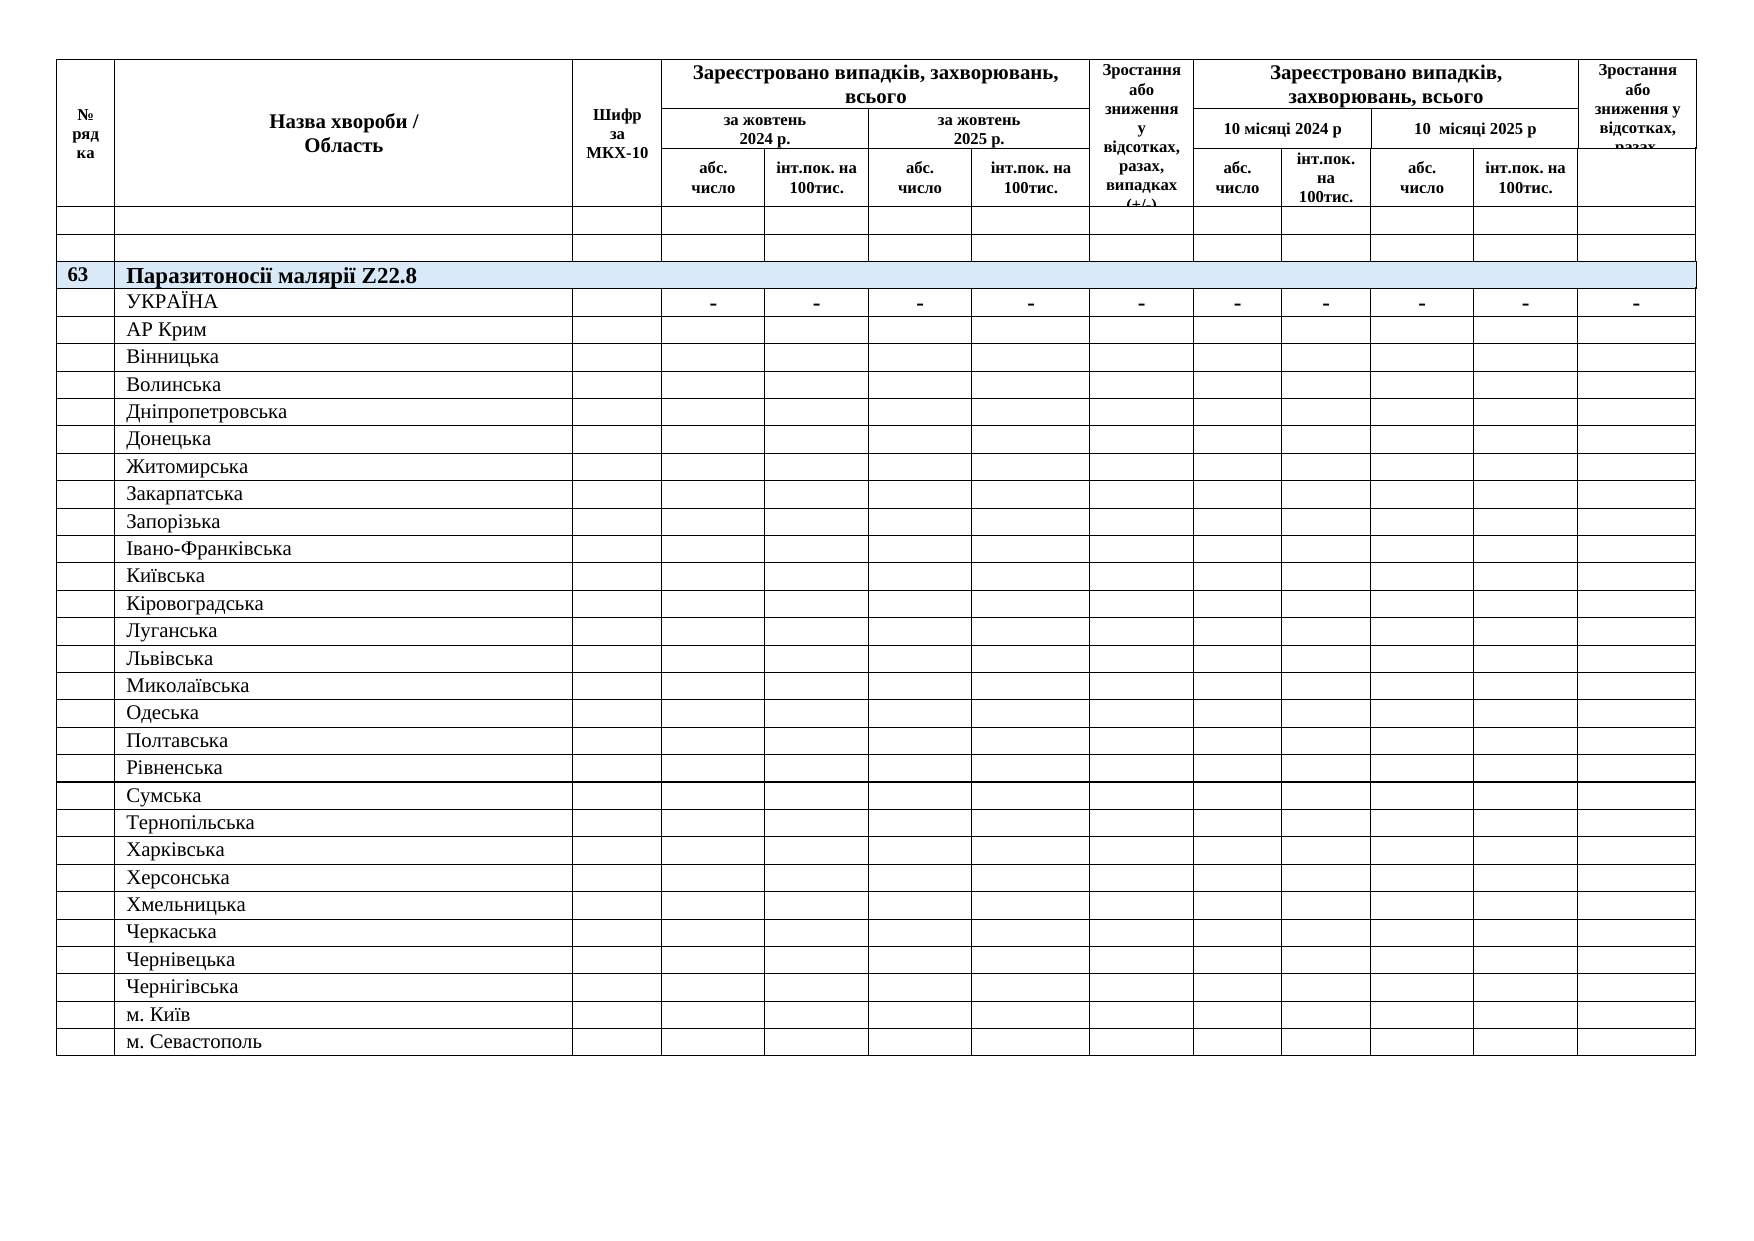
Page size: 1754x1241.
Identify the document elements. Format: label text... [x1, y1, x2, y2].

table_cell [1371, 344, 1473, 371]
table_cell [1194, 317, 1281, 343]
table_header Зростання або зниження у відсотках, разах, випадках (+/-) [1579, 60, 1696, 148]
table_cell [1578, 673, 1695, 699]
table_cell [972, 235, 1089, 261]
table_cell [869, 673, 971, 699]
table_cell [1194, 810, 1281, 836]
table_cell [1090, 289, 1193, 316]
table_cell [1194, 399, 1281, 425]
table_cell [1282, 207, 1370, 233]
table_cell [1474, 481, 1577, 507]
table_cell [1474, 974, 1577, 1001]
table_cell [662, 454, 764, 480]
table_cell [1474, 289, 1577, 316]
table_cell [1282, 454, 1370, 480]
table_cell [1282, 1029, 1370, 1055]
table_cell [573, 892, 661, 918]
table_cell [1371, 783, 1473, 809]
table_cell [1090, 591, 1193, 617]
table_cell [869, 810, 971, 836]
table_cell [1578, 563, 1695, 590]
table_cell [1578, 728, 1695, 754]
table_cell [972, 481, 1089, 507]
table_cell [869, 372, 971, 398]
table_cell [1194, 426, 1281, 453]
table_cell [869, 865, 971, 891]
table_header Зареєстровано випадків, захворювань, всього [1194, 60, 1578, 108]
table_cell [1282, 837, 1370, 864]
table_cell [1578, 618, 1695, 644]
table_cell за жовтень 2024 р. [662, 109, 868, 148]
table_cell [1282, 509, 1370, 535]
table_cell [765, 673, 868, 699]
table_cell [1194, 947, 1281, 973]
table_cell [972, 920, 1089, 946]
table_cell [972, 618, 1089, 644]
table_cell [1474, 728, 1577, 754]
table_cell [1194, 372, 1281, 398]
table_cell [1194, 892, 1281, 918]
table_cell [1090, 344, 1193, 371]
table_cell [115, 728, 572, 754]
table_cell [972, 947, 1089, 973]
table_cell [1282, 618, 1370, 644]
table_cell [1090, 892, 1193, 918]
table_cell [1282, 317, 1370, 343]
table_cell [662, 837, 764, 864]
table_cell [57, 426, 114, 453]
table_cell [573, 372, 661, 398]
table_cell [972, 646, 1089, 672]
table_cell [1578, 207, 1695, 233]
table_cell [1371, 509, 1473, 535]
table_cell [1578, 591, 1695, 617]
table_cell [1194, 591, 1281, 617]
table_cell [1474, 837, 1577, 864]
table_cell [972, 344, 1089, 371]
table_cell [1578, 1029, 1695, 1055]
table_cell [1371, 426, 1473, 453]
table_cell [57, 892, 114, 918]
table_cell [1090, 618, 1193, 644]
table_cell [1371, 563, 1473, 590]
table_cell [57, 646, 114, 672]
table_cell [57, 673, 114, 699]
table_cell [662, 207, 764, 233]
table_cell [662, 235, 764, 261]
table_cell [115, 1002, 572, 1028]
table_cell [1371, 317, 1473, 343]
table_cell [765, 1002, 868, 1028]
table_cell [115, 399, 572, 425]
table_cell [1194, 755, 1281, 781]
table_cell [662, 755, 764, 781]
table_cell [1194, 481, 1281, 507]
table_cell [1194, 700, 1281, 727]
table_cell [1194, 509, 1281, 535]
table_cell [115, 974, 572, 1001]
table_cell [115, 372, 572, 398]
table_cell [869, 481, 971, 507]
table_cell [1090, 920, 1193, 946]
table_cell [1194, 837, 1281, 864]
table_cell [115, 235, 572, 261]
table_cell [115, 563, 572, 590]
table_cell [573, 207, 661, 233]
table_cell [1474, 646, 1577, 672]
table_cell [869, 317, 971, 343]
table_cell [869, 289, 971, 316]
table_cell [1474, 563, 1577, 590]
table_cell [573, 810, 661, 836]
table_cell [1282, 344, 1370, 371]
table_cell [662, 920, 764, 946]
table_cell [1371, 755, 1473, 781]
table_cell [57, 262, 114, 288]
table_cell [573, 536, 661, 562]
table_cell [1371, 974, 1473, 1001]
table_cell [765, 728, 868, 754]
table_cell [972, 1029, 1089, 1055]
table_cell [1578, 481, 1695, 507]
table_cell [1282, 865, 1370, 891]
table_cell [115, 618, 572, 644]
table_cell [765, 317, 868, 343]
table_header Зростання або зниження у відсотках, разах, випадках (+/-) [1090, 60, 1193, 206]
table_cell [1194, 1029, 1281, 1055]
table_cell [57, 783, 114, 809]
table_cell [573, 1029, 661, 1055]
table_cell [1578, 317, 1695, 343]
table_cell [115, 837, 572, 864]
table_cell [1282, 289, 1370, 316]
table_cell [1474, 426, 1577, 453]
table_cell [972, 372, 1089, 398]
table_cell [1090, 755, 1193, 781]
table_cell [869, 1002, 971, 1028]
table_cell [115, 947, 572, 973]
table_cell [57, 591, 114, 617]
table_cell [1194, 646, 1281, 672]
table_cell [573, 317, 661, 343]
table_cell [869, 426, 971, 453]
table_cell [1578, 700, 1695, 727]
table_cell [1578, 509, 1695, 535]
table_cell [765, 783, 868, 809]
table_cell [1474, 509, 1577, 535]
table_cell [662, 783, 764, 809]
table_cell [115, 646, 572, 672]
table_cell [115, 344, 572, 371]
table_header Назва хвороби / Область [115, 60, 572, 206]
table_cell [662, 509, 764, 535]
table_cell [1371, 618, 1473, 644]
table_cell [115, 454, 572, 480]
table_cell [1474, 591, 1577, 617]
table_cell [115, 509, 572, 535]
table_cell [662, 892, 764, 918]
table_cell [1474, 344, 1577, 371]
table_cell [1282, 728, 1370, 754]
table_cell абс. число [869, 149, 971, 206]
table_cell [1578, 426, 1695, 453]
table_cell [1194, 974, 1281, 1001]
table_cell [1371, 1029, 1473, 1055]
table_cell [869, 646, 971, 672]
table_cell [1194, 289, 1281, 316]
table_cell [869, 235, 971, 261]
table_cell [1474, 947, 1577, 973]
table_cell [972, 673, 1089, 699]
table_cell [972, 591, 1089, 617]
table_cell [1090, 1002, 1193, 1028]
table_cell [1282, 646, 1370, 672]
table_cell інт.пок. на 100тис. [765, 149, 868, 206]
table_cell інт.пок. на 100тис. [1282, 149, 1370, 206]
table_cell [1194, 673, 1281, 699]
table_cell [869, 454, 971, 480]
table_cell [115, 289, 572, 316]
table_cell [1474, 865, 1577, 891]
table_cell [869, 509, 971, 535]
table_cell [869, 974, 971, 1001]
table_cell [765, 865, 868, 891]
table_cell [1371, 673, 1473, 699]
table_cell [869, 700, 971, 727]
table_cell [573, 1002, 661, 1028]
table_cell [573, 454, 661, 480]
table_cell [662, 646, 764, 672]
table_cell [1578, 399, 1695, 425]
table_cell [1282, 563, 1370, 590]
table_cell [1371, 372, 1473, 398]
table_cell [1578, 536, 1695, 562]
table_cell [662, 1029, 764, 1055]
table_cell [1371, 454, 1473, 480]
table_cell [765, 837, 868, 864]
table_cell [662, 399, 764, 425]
table_cell 10 місяці 2024 р [1194, 109, 1371, 148]
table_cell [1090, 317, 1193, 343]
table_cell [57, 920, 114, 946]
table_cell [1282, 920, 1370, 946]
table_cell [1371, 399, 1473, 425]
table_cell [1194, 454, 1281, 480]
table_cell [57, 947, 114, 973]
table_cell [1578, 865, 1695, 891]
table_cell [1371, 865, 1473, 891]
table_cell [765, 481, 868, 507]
table_header № рядка [57, 60, 114, 206]
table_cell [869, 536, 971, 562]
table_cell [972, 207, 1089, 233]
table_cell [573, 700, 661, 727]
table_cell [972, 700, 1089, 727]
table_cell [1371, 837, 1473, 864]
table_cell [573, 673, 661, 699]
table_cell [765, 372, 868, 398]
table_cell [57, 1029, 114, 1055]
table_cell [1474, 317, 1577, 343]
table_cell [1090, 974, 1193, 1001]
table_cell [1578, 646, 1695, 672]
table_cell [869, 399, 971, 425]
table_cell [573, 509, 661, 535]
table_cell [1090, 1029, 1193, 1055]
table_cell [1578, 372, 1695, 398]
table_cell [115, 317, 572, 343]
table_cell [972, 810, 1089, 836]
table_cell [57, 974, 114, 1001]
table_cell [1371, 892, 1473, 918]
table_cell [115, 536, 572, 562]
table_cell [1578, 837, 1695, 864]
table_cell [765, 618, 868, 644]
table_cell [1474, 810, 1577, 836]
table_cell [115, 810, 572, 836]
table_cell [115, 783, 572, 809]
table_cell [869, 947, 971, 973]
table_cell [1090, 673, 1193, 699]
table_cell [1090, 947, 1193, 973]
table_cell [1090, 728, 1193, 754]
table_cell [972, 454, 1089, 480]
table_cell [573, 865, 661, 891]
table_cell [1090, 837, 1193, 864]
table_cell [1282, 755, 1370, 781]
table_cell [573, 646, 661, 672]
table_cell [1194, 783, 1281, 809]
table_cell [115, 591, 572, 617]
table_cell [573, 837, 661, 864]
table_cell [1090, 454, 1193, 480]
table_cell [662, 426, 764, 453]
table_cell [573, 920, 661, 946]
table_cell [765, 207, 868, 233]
table_cell інт.пок. на 100тис. [972, 149, 1089, 206]
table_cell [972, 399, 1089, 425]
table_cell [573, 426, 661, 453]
table_cell 10 місяці 2025 р [1372, 109, 1578, 148]
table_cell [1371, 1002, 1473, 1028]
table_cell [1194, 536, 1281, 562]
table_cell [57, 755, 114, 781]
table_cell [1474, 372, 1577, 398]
table_cell абс. число [1194, 149, 1281, 206]
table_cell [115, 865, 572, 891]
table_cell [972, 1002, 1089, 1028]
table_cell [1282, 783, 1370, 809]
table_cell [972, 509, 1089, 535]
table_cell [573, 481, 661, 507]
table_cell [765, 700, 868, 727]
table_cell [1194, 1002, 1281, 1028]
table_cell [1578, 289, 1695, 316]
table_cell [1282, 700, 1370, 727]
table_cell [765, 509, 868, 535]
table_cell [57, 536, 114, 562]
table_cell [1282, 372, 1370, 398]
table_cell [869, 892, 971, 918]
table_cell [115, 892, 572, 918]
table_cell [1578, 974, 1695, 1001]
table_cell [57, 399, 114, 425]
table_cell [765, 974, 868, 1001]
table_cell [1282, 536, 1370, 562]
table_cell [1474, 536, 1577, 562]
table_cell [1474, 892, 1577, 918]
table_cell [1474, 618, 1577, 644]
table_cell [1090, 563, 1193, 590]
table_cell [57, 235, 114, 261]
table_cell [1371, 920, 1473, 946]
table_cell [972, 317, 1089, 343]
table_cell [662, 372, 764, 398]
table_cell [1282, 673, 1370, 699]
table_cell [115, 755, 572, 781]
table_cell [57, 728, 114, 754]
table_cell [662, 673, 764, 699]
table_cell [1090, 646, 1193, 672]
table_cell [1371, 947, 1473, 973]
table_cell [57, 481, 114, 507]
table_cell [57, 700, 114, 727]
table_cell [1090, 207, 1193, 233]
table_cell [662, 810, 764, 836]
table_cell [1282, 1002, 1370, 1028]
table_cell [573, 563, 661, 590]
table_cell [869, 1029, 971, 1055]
table_cell за жовтень 2025 р. [869, 109, 1089, 148]
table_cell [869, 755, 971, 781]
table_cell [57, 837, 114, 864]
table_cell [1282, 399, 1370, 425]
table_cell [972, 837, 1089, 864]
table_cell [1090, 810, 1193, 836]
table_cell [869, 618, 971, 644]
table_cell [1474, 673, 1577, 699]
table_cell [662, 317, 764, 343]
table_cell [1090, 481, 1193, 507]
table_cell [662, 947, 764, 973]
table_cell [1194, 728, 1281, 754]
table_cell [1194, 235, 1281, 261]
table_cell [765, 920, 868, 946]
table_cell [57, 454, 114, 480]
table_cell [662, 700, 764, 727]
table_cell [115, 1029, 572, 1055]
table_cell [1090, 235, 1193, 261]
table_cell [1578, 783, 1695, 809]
table_header Шифр за МКХ-10 [573, 60, 661, 206]
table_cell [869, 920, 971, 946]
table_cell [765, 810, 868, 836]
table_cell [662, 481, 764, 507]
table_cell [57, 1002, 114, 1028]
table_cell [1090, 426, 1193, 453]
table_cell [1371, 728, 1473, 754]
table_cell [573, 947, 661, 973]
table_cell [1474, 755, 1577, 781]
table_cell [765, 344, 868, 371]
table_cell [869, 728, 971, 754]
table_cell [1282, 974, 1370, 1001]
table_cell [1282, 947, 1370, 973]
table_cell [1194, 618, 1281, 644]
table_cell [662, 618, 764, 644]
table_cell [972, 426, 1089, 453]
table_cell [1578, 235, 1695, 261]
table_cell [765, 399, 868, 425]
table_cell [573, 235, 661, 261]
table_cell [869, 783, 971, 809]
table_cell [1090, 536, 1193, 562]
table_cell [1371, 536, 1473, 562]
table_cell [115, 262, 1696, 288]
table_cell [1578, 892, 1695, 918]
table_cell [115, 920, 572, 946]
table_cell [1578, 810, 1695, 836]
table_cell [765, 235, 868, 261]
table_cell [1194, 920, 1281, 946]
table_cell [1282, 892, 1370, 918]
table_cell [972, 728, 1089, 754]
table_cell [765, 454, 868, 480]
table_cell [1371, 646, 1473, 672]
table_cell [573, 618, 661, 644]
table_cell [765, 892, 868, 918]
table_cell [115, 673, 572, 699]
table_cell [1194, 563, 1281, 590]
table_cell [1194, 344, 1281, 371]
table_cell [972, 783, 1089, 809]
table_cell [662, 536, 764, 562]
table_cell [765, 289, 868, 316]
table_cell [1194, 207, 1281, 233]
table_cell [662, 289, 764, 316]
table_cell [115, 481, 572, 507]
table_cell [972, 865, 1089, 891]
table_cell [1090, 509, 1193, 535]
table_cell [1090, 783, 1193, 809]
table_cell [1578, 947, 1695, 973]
table_header Зареєстровано випадків, захворювань, всього [662, 60, 1089, 108]
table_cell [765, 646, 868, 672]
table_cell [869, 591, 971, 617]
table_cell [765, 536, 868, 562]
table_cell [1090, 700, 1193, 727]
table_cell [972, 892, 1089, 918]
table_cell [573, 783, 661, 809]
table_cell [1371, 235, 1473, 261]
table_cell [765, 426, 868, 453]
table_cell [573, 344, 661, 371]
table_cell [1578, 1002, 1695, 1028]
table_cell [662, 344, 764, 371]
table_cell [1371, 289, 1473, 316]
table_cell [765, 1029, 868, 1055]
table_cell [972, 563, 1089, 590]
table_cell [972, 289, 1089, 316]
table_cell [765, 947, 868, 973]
table_cell абс. число [1371, 149, 1473, 206]
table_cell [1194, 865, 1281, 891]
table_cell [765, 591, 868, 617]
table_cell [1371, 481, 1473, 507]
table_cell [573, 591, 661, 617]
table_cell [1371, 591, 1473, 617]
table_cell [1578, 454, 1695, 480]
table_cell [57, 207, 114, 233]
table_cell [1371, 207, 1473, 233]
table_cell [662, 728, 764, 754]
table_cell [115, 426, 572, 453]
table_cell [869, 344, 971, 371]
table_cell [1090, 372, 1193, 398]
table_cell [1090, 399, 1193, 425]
table_cell [1578, 149, 1695, 206]
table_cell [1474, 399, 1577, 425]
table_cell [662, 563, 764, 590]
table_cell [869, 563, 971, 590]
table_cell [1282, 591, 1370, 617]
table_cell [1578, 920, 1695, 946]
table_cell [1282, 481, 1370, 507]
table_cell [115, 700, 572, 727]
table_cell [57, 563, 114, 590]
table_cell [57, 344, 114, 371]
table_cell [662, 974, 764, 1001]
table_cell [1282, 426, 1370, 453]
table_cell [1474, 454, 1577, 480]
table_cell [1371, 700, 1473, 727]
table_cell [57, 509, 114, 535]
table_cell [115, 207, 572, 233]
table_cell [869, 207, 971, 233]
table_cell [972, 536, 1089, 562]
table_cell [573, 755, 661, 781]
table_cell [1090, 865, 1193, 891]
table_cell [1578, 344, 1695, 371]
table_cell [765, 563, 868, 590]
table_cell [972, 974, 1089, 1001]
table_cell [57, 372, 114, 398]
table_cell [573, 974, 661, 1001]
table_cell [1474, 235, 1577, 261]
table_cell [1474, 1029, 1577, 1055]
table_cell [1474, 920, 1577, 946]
table_cell абс. число [662, 149, 764, 206]
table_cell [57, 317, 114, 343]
table_cell інт.пок. на 100тис. [1474, 149, 1577, 206]
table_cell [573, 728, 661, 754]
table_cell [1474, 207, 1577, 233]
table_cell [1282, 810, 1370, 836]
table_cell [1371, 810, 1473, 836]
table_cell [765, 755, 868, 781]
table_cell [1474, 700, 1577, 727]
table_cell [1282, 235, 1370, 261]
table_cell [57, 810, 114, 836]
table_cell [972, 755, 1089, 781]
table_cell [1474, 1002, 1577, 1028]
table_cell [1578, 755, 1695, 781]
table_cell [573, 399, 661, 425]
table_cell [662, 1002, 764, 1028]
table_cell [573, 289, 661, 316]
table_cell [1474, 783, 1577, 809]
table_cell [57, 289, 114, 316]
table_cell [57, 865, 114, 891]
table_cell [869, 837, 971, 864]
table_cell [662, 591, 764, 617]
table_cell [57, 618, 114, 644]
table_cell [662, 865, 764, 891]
